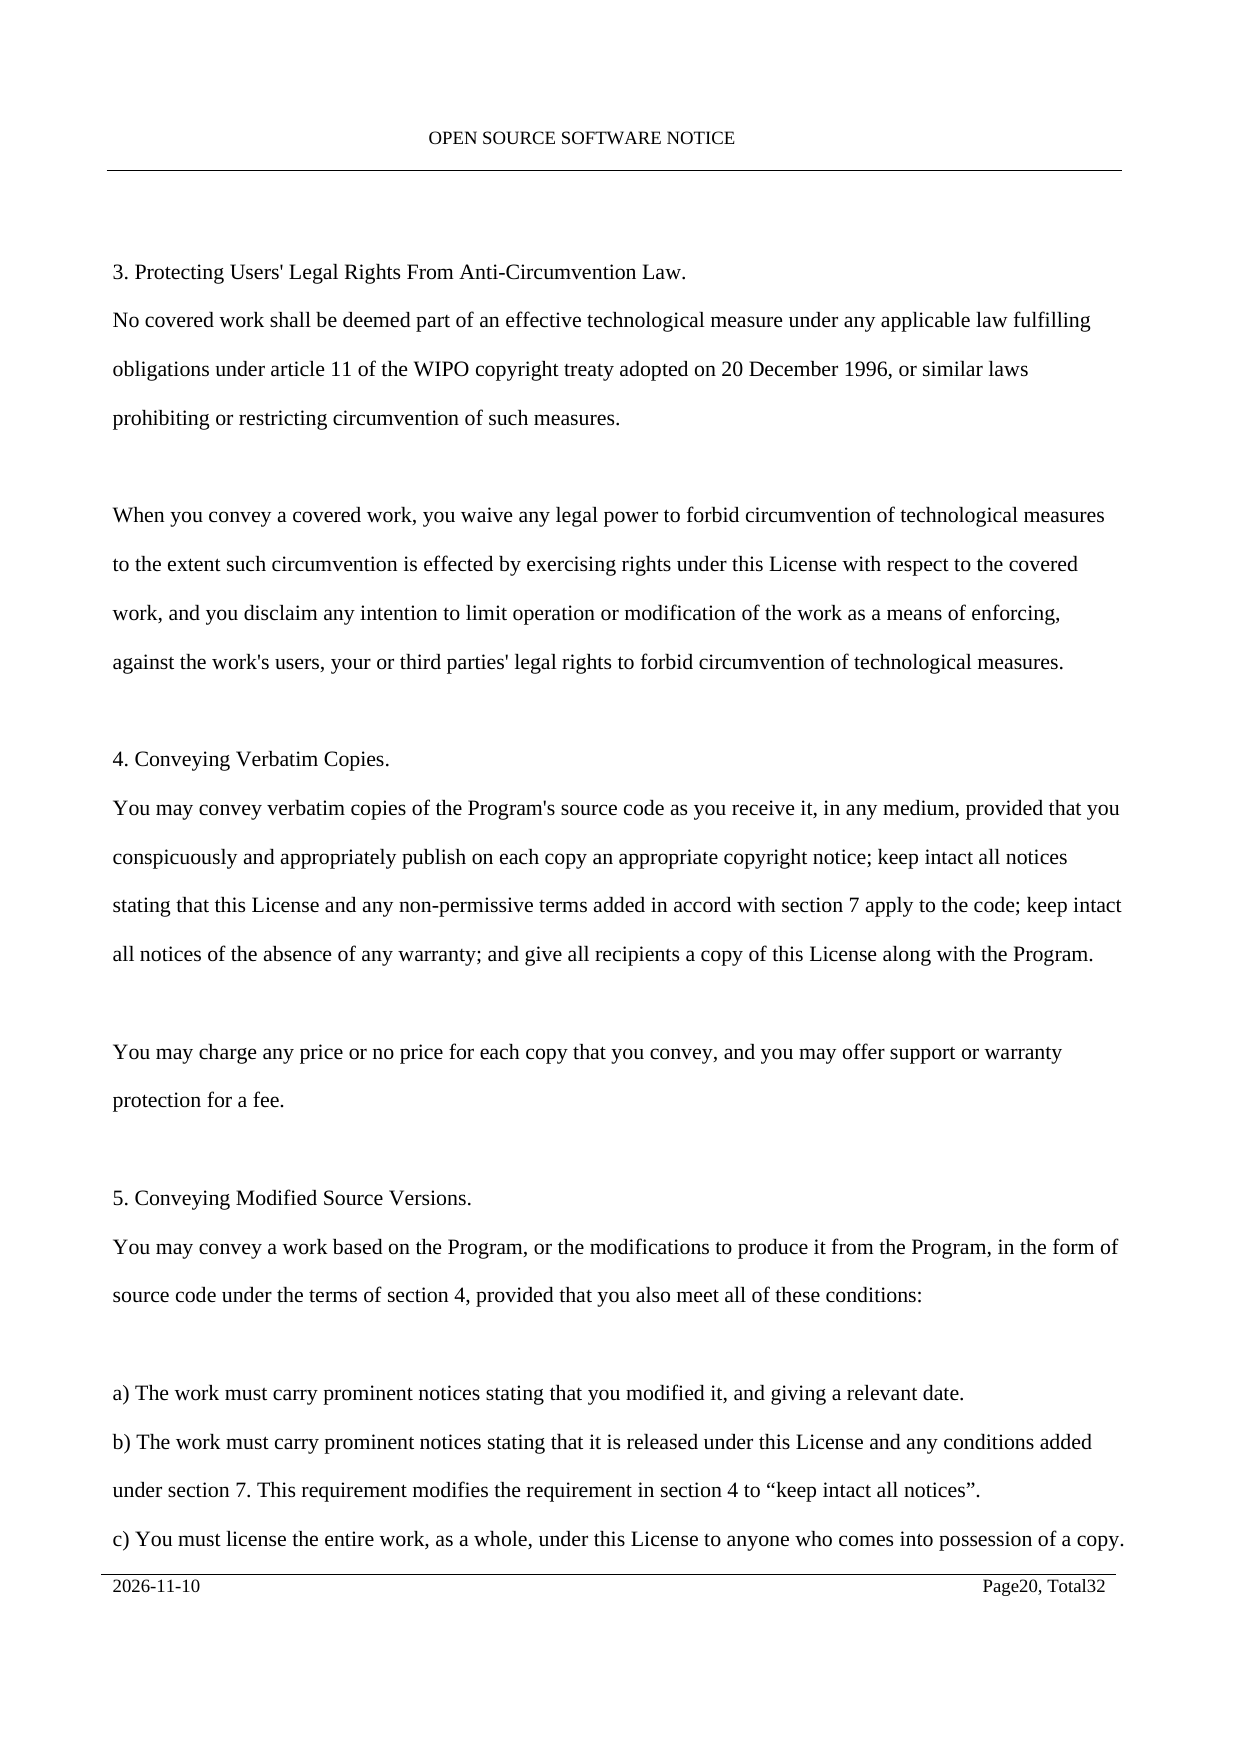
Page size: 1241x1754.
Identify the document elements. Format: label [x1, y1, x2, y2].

text [112, 206, 1128, 1555]
